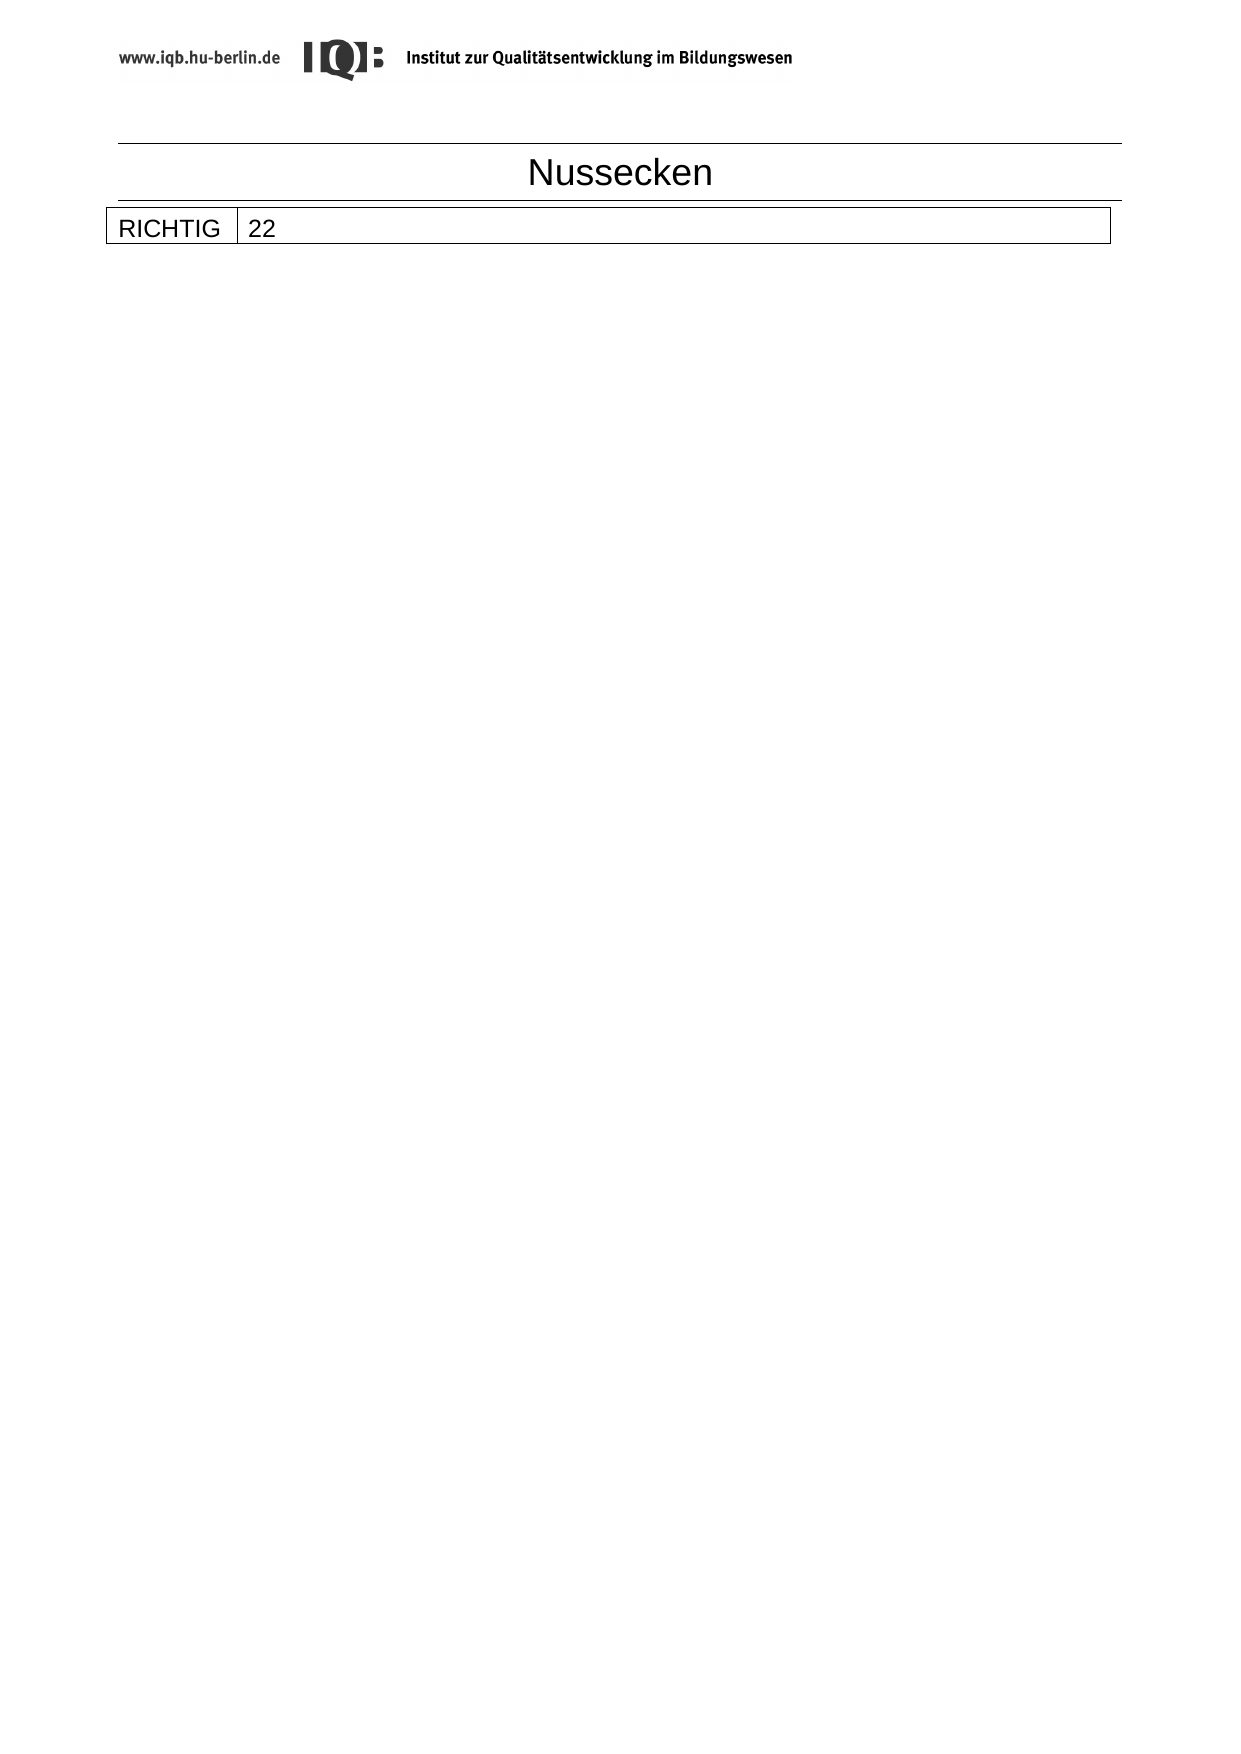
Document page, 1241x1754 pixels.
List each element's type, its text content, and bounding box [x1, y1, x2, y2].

text Nussecken [118, 144, 1122, 200]
table_header RICHTIG [107, 208, 237, 243]
table_header 22 [238, 208, 1110, 243]
